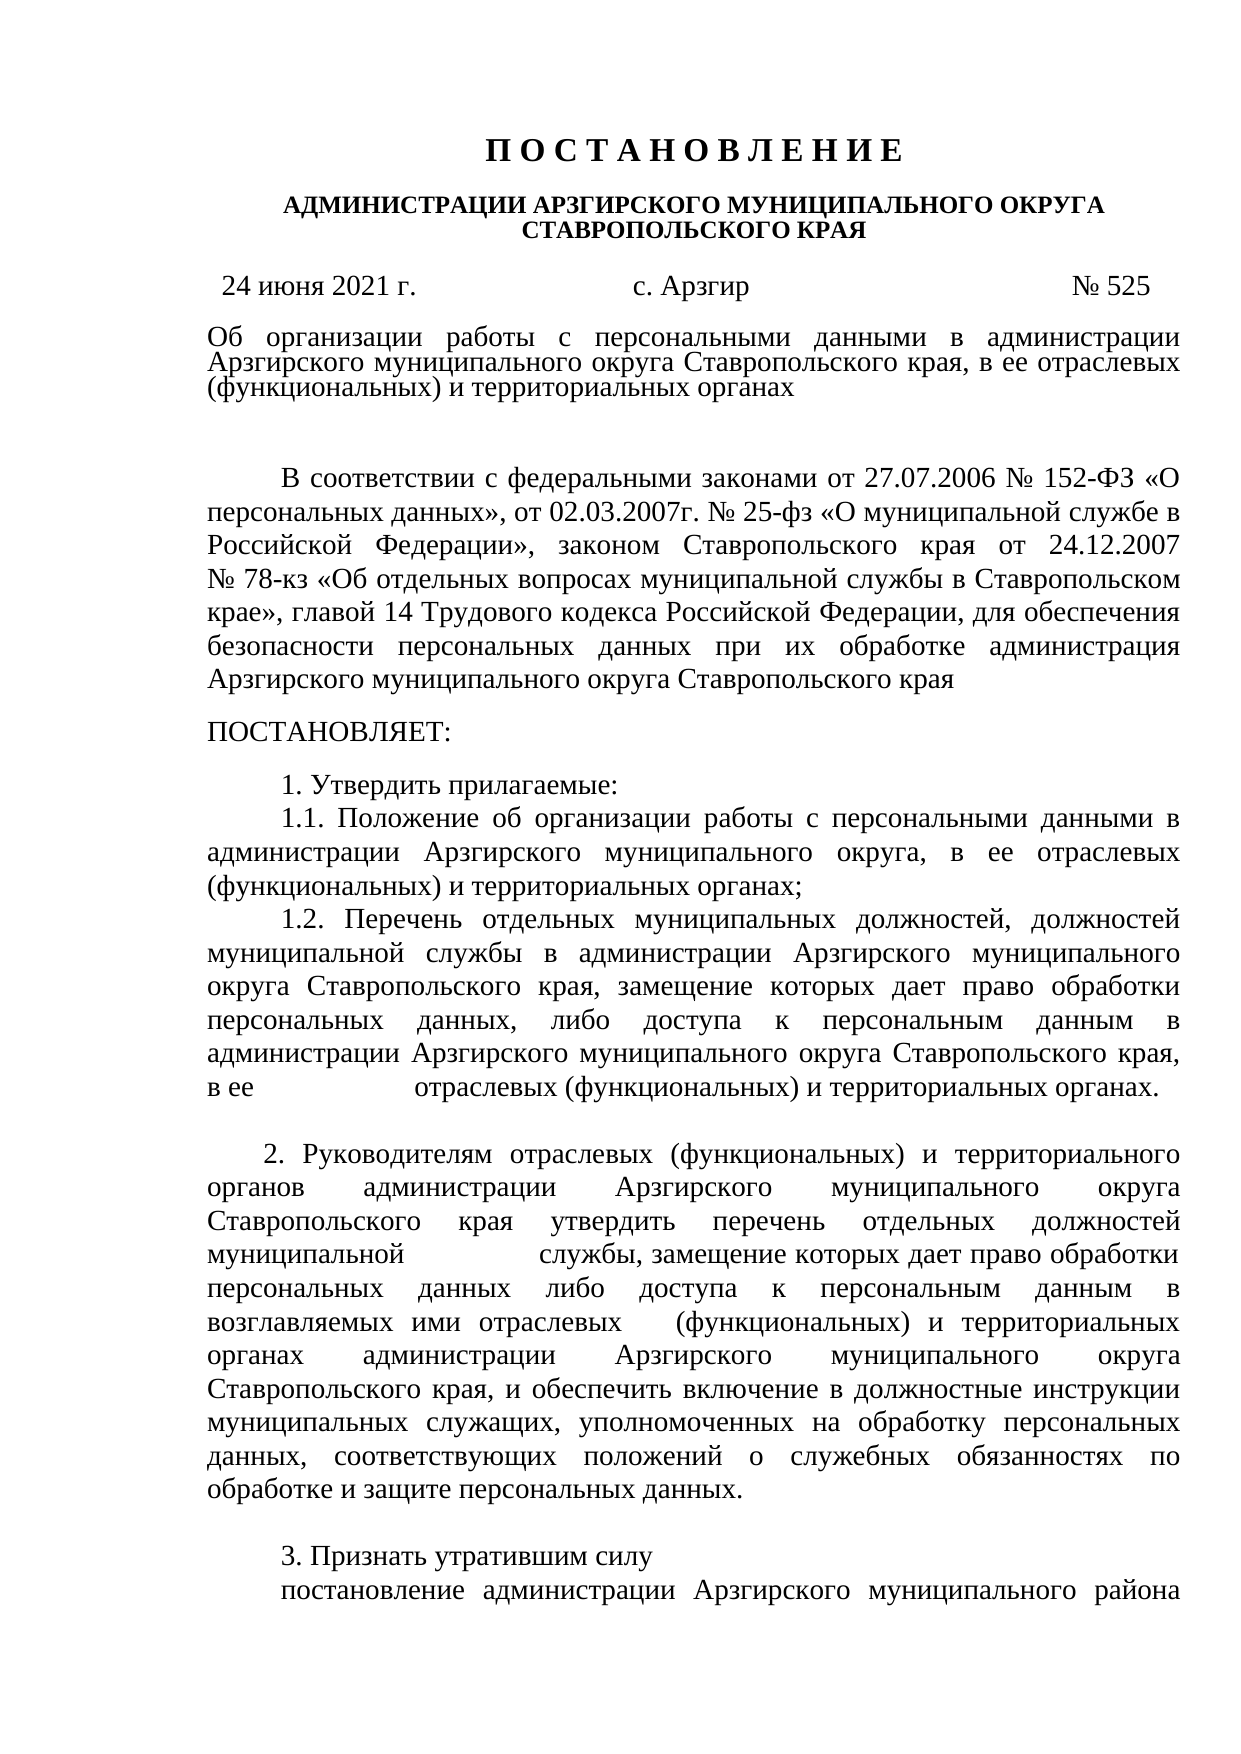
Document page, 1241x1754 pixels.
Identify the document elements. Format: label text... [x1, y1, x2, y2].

text 1.2. Перечень отдельных муниципальных должностей, должностей муниципальной службы в администрации Арзгирского муниципального округа Ставропольского края, замещение которых дает право обработки персональных данных, либо доступа к персональным данным в администрации Арзгирского муниципального округа Ставропольского края, в ее отраслевых (функциональных) и территориальных органах. [207, 901, 1181, 1102]
title П О С Т А Н О В Л Е Н И Е [207, 130, 1181, 168]
text 3. Признать утратившим силу [207, 1538, 1181, 1572]
title АДМИНИСТРАЦИИ АРЗГИРСКОГО МУНИЦИПАЛЬНОГО ОКРУГА [207, 193, 1181, 218]
text 1. Утвердить прилагаемые: [207, 767, 1181, 801]
text ПОСТАНОВЛЯЕТ: [207, 714, 1181, 748]
text В соответствии с федеральными законами от 27.07.2006 № 152-ФЗ «О персональных данных», от 02.03.2007г. № 25-фз «О муниципальной службе в Российской Федерации», законом Ставропольского края от 24.12.2007 № 78-кз «Об отдельных вопросах муниципальной службы в Ставропольском крае», главой 14 Трудового кодекса Российской Федерации, для обеспечения безопасности персональных данных при их обработке администрация Арзгирского муниципального округа Ставропольского края [207, 460, 1181, 695]
table_header 24 июня 2021 г. [207, 268, 526, 302]
text 2. Руководителям отраслевых (функциональных) и территориального органов администрации Арзгирского муниципального округа Ставропольского края утвердить перечень отдельных должностей муниципальной службы, замещение которых дает право обработки персональных данных либо доступа к персональным данным в возглавляемых ими отраслевых (функциональных) и территориальных органах администрации Арзгирского муниципального округа Ставропольского края, и обеспечить включение в должностные инструкции муниципальных служащих, уполномоченных на обработку персональных данных, соответствующих положений о служебных обязанностях по обработке и защите персональных данных. [207, 1136, 1181, 1505]
text 1.1. Положение об организации работы с персональными данными в администрации Арзгирского муниципального округа, в ее отраслевых (функциональных) и территориальных органах; [207, 801, 1181, 901]
text Об организации работы с персональными данными в администрации Арзгирского муниципального округа Ставропольского края, в ее отраслевых (функциональных) и территориальных органах [207, 327, 1181, 402]
title СТАВРОПОЛЬСКОГО КРАЯ [207, 218, 1181, 243]
table_header № 525 [856, 268, 1196, 302]
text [207, 1572, 1181, 1606]
table_header с. Арзгир [526, 268, 856, 302]
